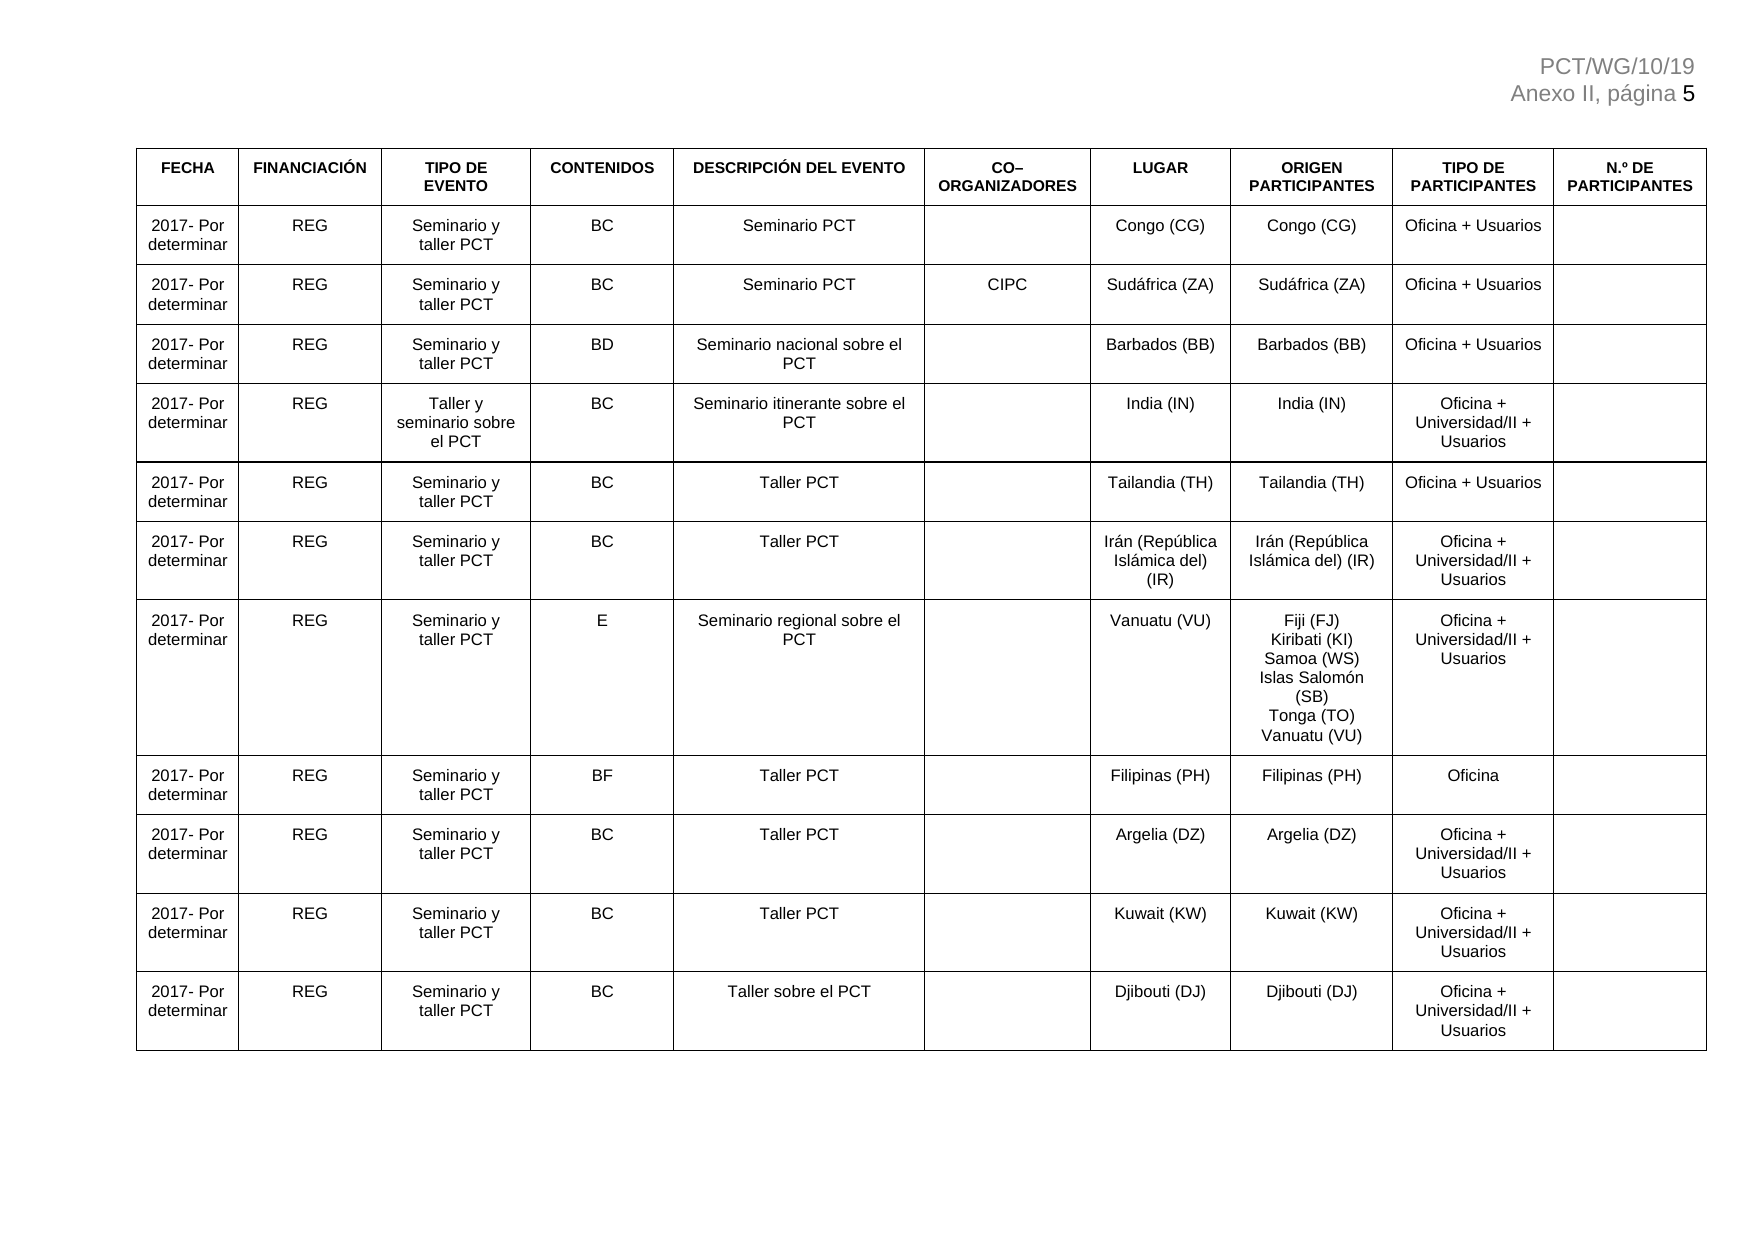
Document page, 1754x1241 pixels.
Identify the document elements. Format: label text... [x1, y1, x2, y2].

table_cell Seminario y taller PCT [382, 325, 530, 383]
table_cell Oficina [1393, 756, 1553, 814]
table_header TIPO DE PARTICIPANTES [1393, 149, 1553, 205]
table_cell Fiji (FJ) Kiribati (KI) Samoa (WS) Islas Salomón (SB) Tonga (TO) Vanuatu (VU) [1231, 600, 1392, 754]
table_header CONTENIDOS [531, 149, 673, 205]
table_cell BC [531, 522, 673, 599]
table_cell Irán (República Islámica del) (IR) [1091, 522, 1230, 599]
table_cell REG [239, 206, 381, 264]
table_cell Taller PCT [674, 815, 924, 892]
table_cell BF [531, 756, 673, 814]
table_cell [925, 600, 1090, 754]
table_cell Oficina + Universidad/II + Usuarios [1393, 815, 1553, 892]
table_cell [1554, 265, 1706, 323]
table_cell Taller y seminario sobre el PCT [382, 384, 530, 461]
table_cell Taller PCT [674, 463, 924, 521]
table_cell Argelia (DZ) [1231, 815, 1392, 892]
table_cell Seminario y taller PCT [382, 894, 530, 971]
table_cell REG [239, 972, 381, 1049]
table_cell Kuwait (KW) [1231, 894, 1392, 971]
table_cell [925, 972, 1090, 1049]
table_cell Vanuatu (VU) [1091, 600, 1230, 754]
table_cell Oficina + Universidad/II + Usuarios [1393, 522, 1553, 599]
table_cell Taller PCT [674, 894, 924, 971]
table_cell Barbados (BB) [1231, 325, 1392, 383]
table_cell REG [239, 600, 381, 754]
table_cell Seminario y taller PCT [382, 815, 530, 892]
table_cell 2017- Por determinar [137, 972, 238, 1049]
table_header LUGAR [1091, 149, 1230, 205]
table_cell 2017- Por determinar [137, 463, 238, 521]
table_cell Seminario regional sobre el PCT [674, 600, 924, 754]
table_cell [1554, 600, 1706, 754]
table_header CO–ORGANIZADORES [925, 149, 1090, 205]
table_cell Taller sobre el PCT [674, 972, 924, 1049]
table_header ORIGEN PARTICIPANTES [1231, 149, 1392, 205]
table_cell Seminario y taller PCT [382, 522, 530, 599]
table_cell [1554, 463, 1706, 521]
table_cell REG [239, 894, 381, 971]
table_cell REG [239, 522, 381, 599]
table_cell Seminario y taller PCT [382, 206, 530, 264]
table_cell Sudáfrica (ZA) [1091, 265, 1230, 323]
table_cell Oficina + Usuarios [1393, 325, 1553, 383]
table_cell Argelia (DZ) [1091, 815, 1230, 892]
table_cell Seminario PCT [674, 206, 924, 264]
table_cell REG [239, 756, 381, 814]
table_cell Seminario y taller PCT [382, 265, 530, 323]
table_cell Oficina + Usuarios [1393, 463, 1553, 521]
table_cell Sudáfrica (ZA) [1231, 265, 1392, 323]
table_cell 2017- Por determinar [137, 522, 238, 599]
table_cell [1554, 384, 1706, 461]
table_cell Irán (República Islámica del) (IR) [1231, 522, 1392, 599]
table_header FECHA [137, 149, 238, 205]
table_cell BC [531, 206, 673, 264]
table_cell Djibouti (DJ) [1231, 972, 1392, 1049]
table_cell BC [531, 815, 673, 892]
table_cell Oficina + Usuarios [1393, 206, 1553, 264]
table_cell Seminario y taller PCT [382, 972, 530, 1049]
table_cell BC [531, 384, 673, 461]
table_cell [925, 522, 1090, 599]
table_cell Oficina + Universidad/II + Usuarios [1393, 600, 1553, 754]
table_cell BC [531, 463, 673, 521]
table_cell Djibouti (DJ) [1091, 972, 1230, 1049]
table_cell Congo (CG) [1091, 206, 1230, 264]
table_cell 2017- Por determinar [137, 384, 238, 461]
table_header N.º DE PARTICIPANTES [1554, 149, 1706, 205]
table_cell Seminario y taller PCT [382, 463, 530, 521]
table_cell Filipinas (PH) [1091, 756, 1230, 814]
table_cell [925, 894, 1090, 971]
table_cell REG [239, 265, 381, 323]
table_cell BC [531, 972, 673, 1049]
table_cell Seminario PCT [674, 265, 924, 323]
table_cell Seminario y taller PCT [382, 600, 530, 754]
table_cell [1554, 522, 1706, 599]
table_cell Tailandia (TH) [1091, 463, 1230, 521]
table_cell [925, 206, 1090, 264]
table_cell 2017- Por determinar [137, 325, 238, 383]
table_cell REG [239, 815, 381, 892]
table_cell [1554, 972, 1706, 1049]
table_cell [925, 325, 1090, 383]
table_cell Congo (CG) [1231, 206, 1392, 264]
table_cell [1554, 815, 1706, 892]
table_cell Taller PCT [674, 522, 924, 599]
table_cell [1554, 756, 1706, 814]
table_cell [925, 815, 1090, 892]
table_cell BC [531, 894, 673, 971]
table_header TIPO DE EVENTO [382, 149, 530, 205]
table_cell [1554, 894, 1706, 971]
table_cell Oficina + Usuarios [1393, 265, 1553, 323]
table_cell [925, 384, 1090, 461]
table_cell Oficina + Universidad/II + Usuarios [1393, 972, 1553, 1049]
table_cell [1554, 206, 1706, 264]
table_cell REG [239, 463, 381, 521]
table_cell Oficina + Universidad/II + Usuarios [1393, 894, 1553, 971]
table_cell Tailandia (TH) [1231, 463, 1392, 521]
table_cell Filipinas (PH) [1231, 756, 1392, 814]
table_cell 2017- Por determinar [137, 265, 238, 323]
table_cell BC [531, 265, 673, 323]
table_cell [1554, 325, 1706, 383]
table_cell Barbados (BB) [1091, 325, 1230, 383]
table_cell India (IN) [1231, 384, 1392, 461]
table_cell Kuwait (KW) [1091, 894, 1230, 971]
table_cell 2017- Por determinar [137, 206, 238, 264]
table_cell Taller PCT [674, 756, 924, 814]
table_cell [925, 756, 1090, 814]
table_header FINANCIACIÓN [239, 149, 381, 205]
table_cell BD [531, 325, 673, 383]
table_cell [925, 463, 1090, 521]
table_cell Seminario nacional sobre el PCT [674, 325, 924, 383]
table_cell India (IN) [1091, 384, 1230, 461]
table_cell CIPC [925, 265, 1090, 323]
table_cell REG [239, 384, 381, 461]
table_cell 2017- Por determinar [137, 756, 238, 814]
table_cell 2017- Por determinar [137, 815, 238, 892]
table_cell Oficina + Universidad/II + Usuarios [1393, 384, 1553, 461]
table_cell REG [239, 325, 381, 383]
table_cell E [531, 600, 673, 754]
table_header DESCRIPCIÓN DEL EVENTO [674, 149, 924, 205]
table_cell Seminario y taller PCT [382, 756, 530, 814]
table_cell 2017- Por determinar [137, 600, 238, 754]
table_cell Seminario itinerante sobre el PCT [674, 384, 924, 461]
table_cell 2017- Por determinar [137, 894, 238, 971]
